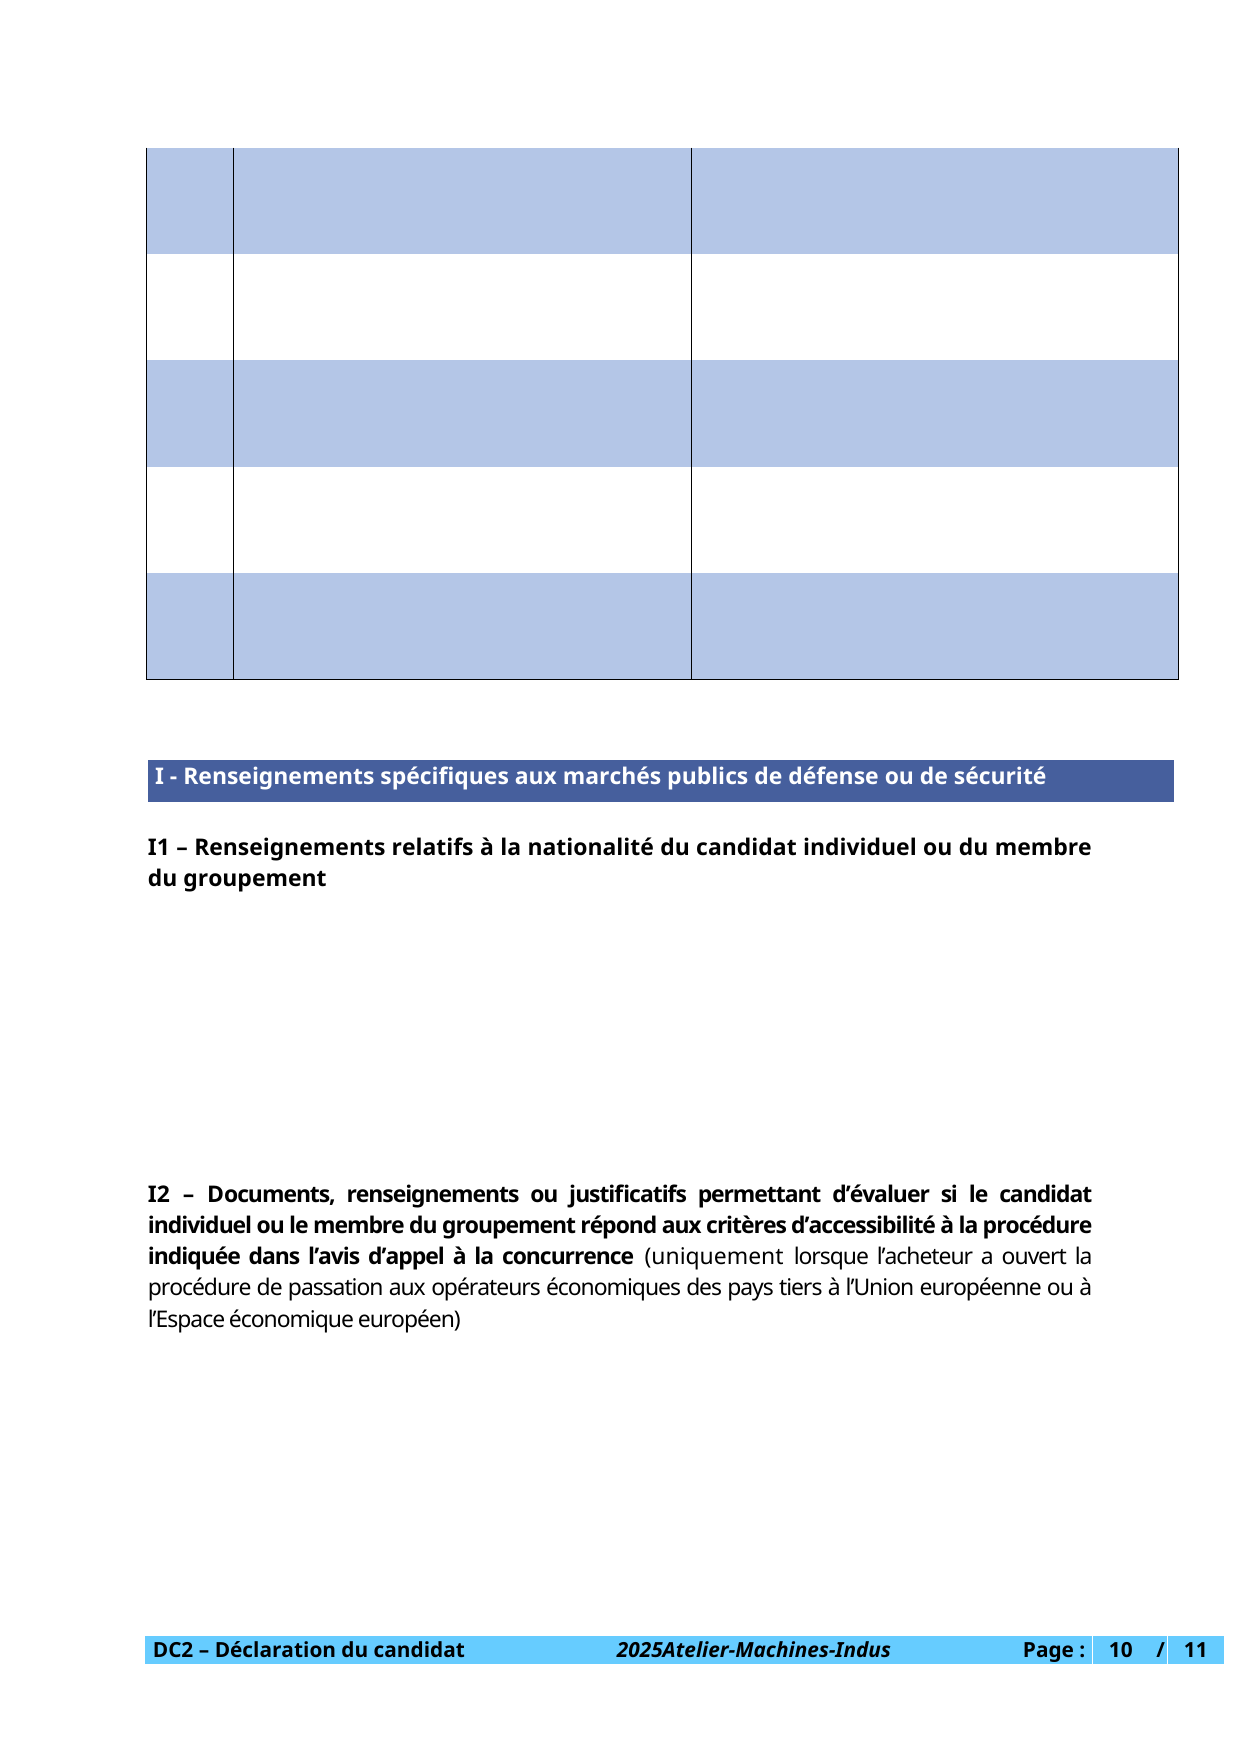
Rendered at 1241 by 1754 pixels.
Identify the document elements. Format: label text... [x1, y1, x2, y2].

table_cell [234, 467, 691, 573]
table_cell [692, 360, 1178, 467]
text I2 – Documents, renseignements ou justificatifs permettant d’évaluer si le candidat individuel ou le membre du groupement répond aux critères d’accessibilité à la procédure indiquée dans l’avis d’appel à la concurrence (uniquement lorsque l’acheteur a ouvert la procédure de passation aux opérateurs économiques des pays tiers à l’Union européenne ou à l’Espace économique européen) [148, 1178, 1093, 1334]
table_cell [692, 254, 1178, 360]
table_cell [147, 360, 233, 467]
table_cell [147, 467, 233, 573]
table_cell [234, 360, 691, 467]
table_cell [692, 467, 1178, 573]
table_cell [147, 573, 233, 679]
table_cell [147, 148, 233, 254]
text I1 – Renseignements relatifs à la nationalité du candidat individuel ou du membre du groupement [148, 831, 1093, 893]
table_cell [234, 148, 691, 254]
table_cell [692, 148, 1178, 254]
table_header I - Renseignements spécifiques aux marchés publics de défense ou de sécurité [148, 760, 1174, 802]
table_cell [234, 254, 691, 360]
table_cell [147, 254, 233, 360]
table_cell [234, 573, 691, 679]
table_cell [692, 573, 1178, 679]
